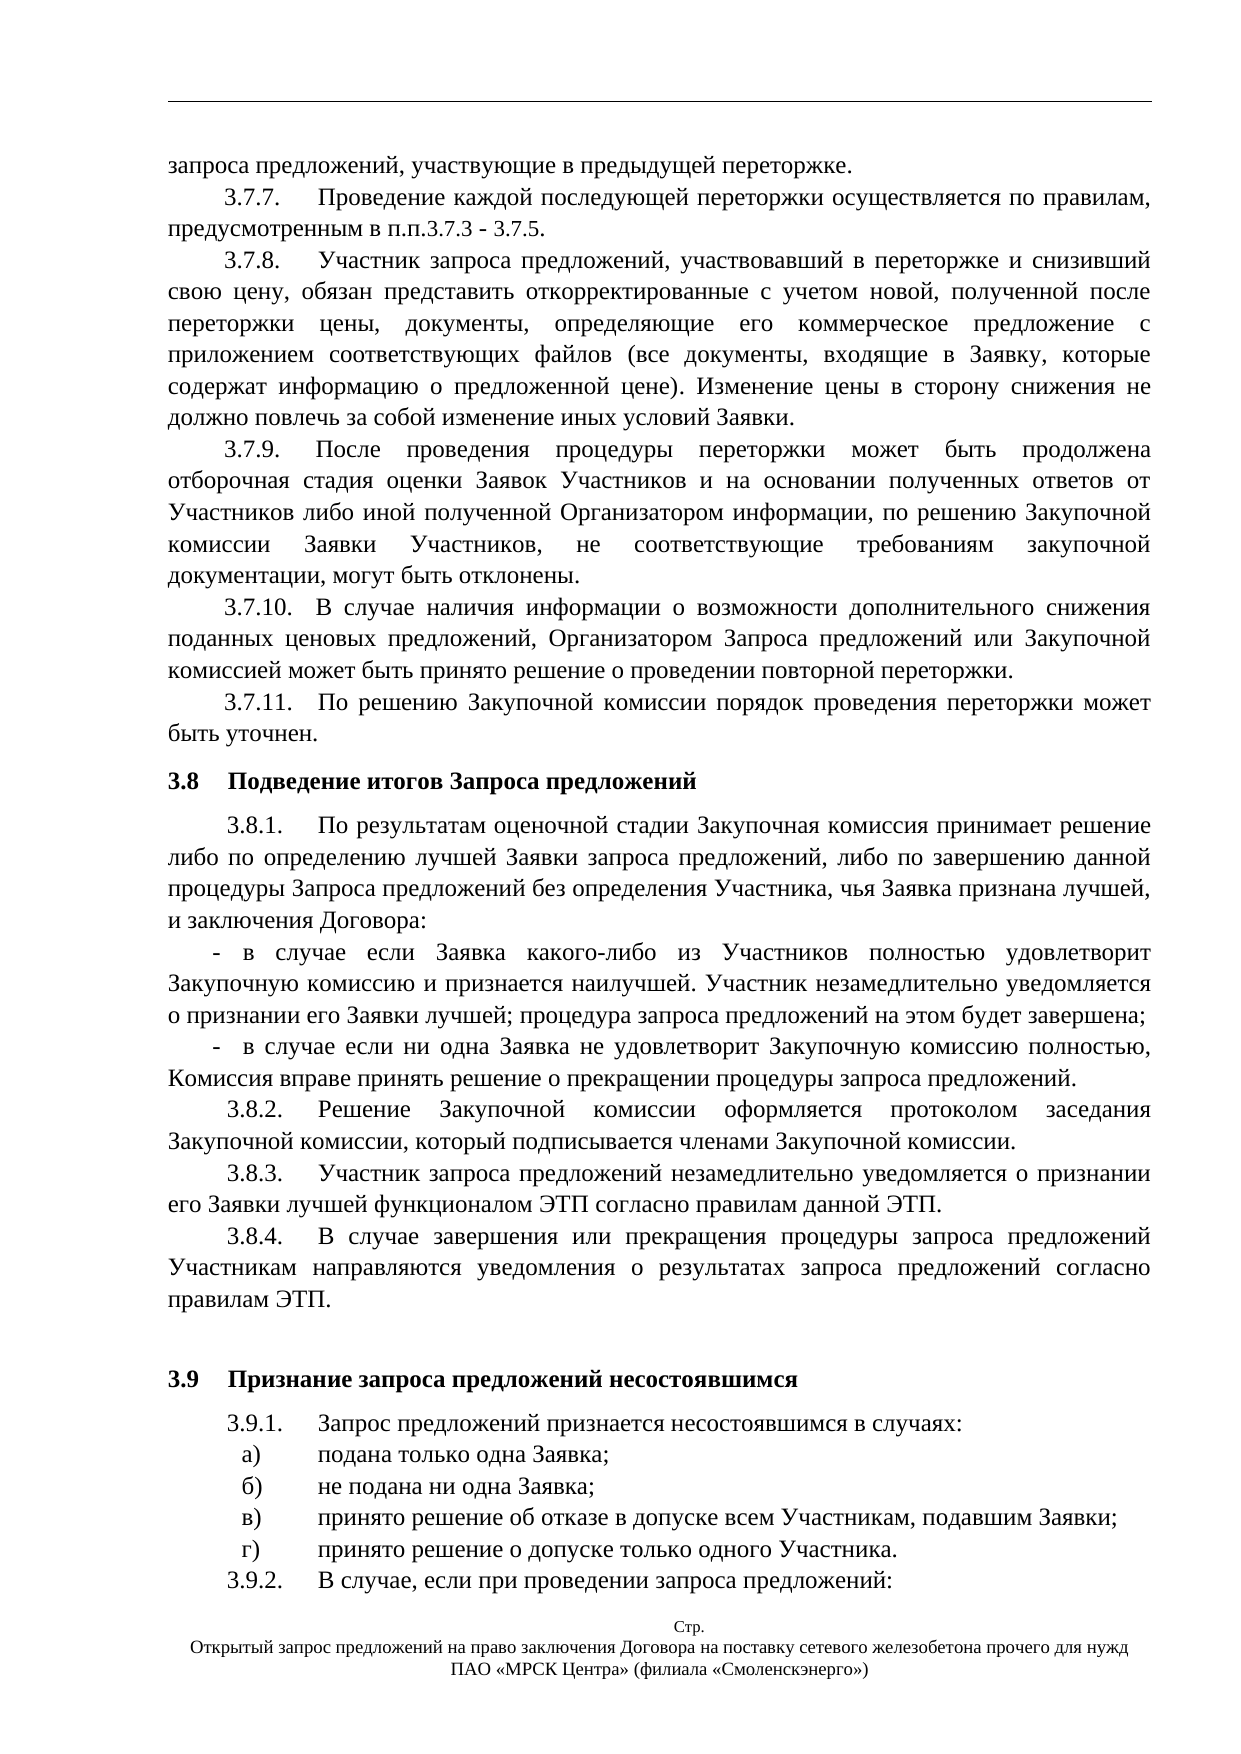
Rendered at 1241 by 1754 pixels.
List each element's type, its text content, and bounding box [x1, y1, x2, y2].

subtitle Признание запроса предложений несостоявшимся [168, 1364, 1152, 1392]
list в случае если Заявка какого-либо из Участников полностью удовлетворит Закупочную комиссию и признается наилучшей. Участник незамедлительно уведомляется о признании его Заявки лучшей; процедура запроса предложений на этом будет завершена; [168, 937, 1152, 1028]
list В случае, если при проведении запроса предложений: [168, 1566, 1152, 1594]
list принято решение об отказе в допуске всем Участникам, подавшим Заявки; [168, 1502, 1152, 1531]
list Участник запроса предложений незамедлительно уведомляется о признании его Заявки лучшей функционалом ЭТП согласно правилам данной ЭТП. [168, 1158, 1152, 1218]
list подана только одна Заявка; [168, 1439, 1152, 1468]
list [168, 150, 1152, 179]
list не подана ни одна Заявка; [168, 1471, 1152, 1499]
list В случае завершения или прекращения процедуры запроса предложений Участникам направляются уведомления о результатах запроса предложений согласно правилам ЭТП. [168, 1221, 1152, 1313]
list принято решение о допуске только одного Участника. [168, 1534, 1152, 1563]
subtitle Подведение итогов Запроса предложений [168, 766, 1152, 795]
list Участник запроса предложений, участвовавший в переторжке и снизивший свою цену, обязан представить откорректированные с учетом новой, полученной после переторжки цены, документы, определяющие его коммерческое предложение с приложением соответствующих файлов (все документы, входящие в Заявку, которые содержат информацию о предложенной цене). Изменение цены в сторону снижения не должно повлечь за собой изменение иных условий Заявки. [168, 245, 1152, 431]
list Запрос предложений признается несостоявшимся в случаях: [168, 1408, 1152, 1436]
list Решение Закупочной комиссии оформляется протоколом заседания Закупочной комиссии, который подписывается членами Закупочной комиссии. [168, 1094, 1152, 1155]
list в случае если ни одна Заявка не удовлетворит Закупочную комиссию полностью, Комиссия вправе принять решение о прекращении процедуры запроса предложений. [168, 1031, 1152, 1092]
list После проведения процедуры переторжки может быть продолжена отборочная стадия оценки Заявок Участников и на основании полученных ответов от Участников либо иной полученной Организатором информации, по решению Закупочной комиссии Заявки Участников, не соответствующие требованиям закупочной документации, могут быть отклонены. [168, 434, 1152, 589]
list По решению Закупочной комиссии порядок проведения переторжки может быть уточнен. [168, 687, 1152, 747]
list Проведение каждой последующей переторжки осуществляется по правилам, предусмотренным в п.п.3.7.3 - 3.7.5. [168, 182, 1152, 242]
list По результатам оценочной стадии Закупочная комиссия принимает решение либо по определению лучшей Заявки запроса предложений, либо по завершению данной процедуры Запроса предложений без определения Участника, чья Заявка признана лучшей, и заключения Договора: [168, 810, 1152, 934]
list В случае наличия информации о возможности дополнительного снижения поданных ценовых предложений, Организатором Запроса предложений или Закупочной комиссией может быть принято решение о проведении повторной переторжки. [168, 592, 1152, 684]
